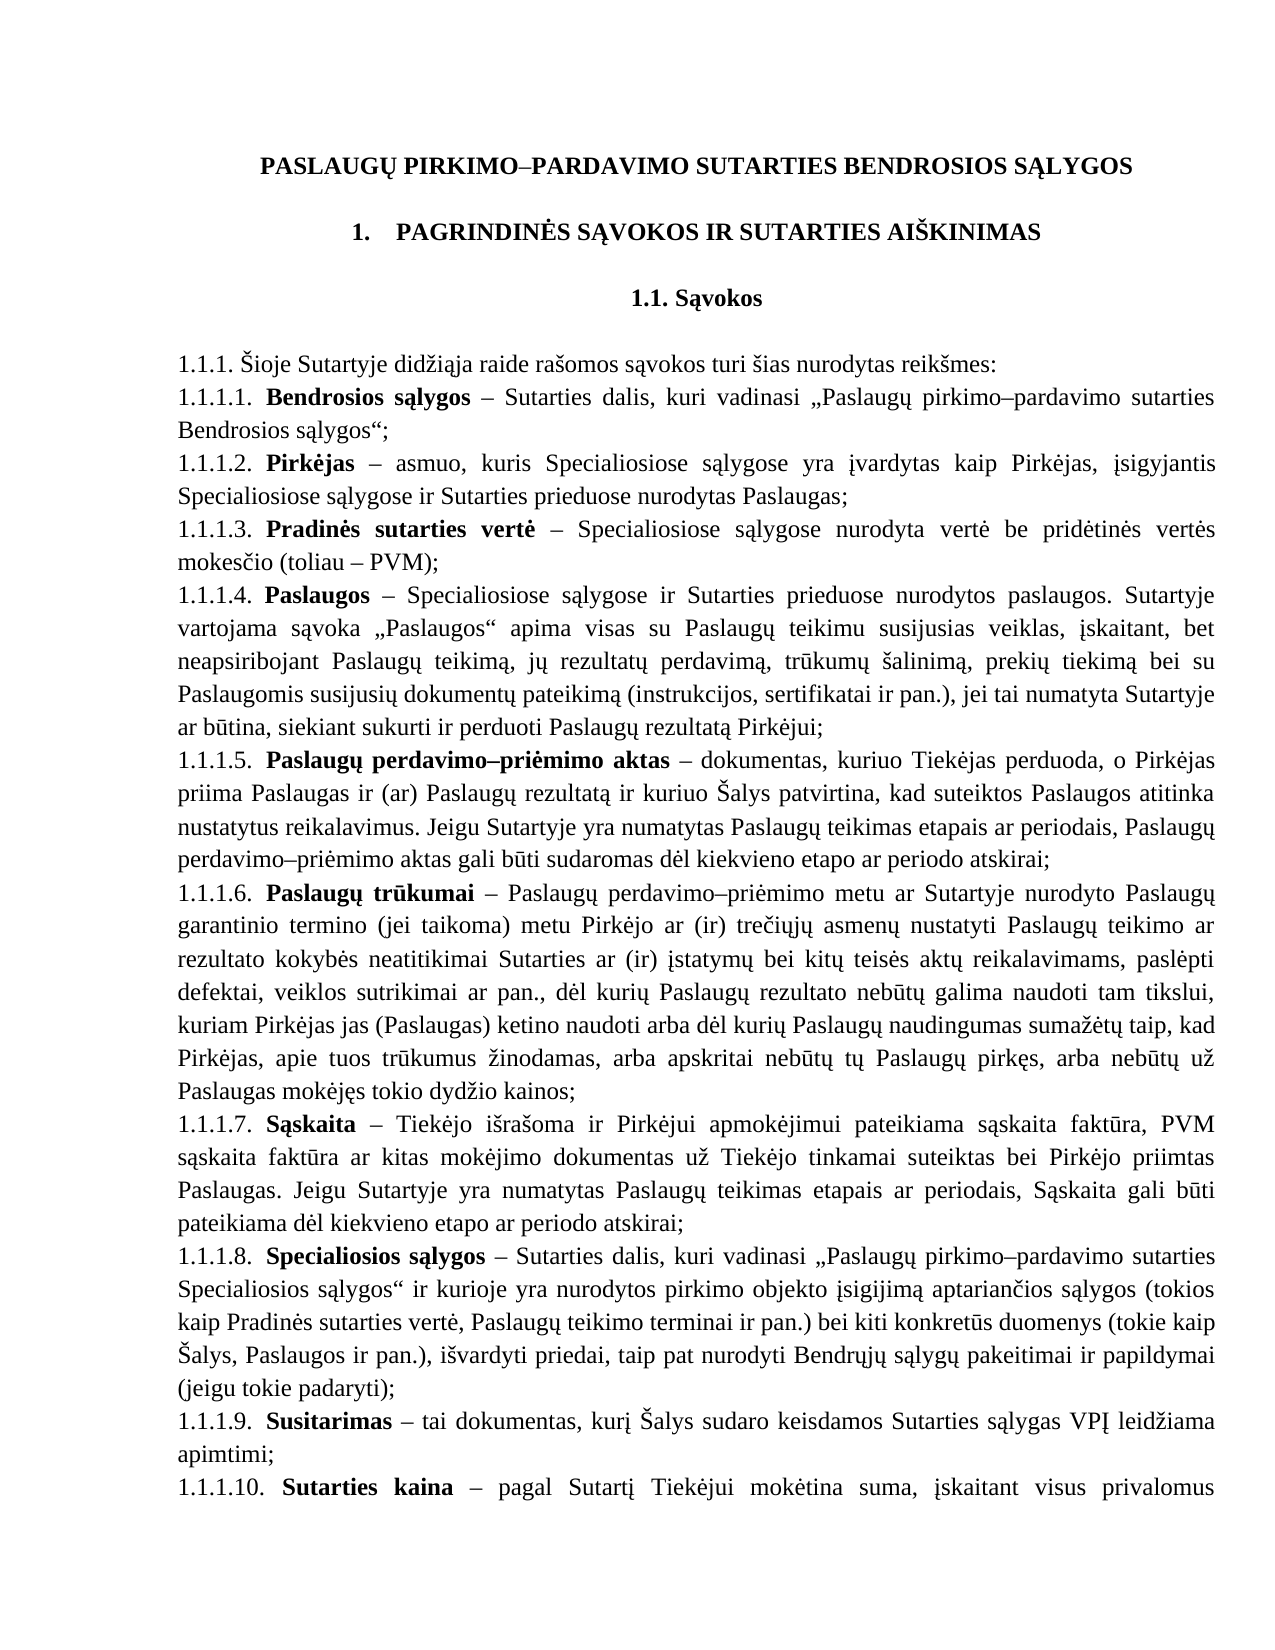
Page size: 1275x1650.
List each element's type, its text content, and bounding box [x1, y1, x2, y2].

text 1.1.1.3. Pradinės sutarties vertė – Specialiosiose sąlygose nurodyta vertė be pridėtinės vertės mokesčio (toliau – PVM); [177, 514, 1216, 576]
text 1.1.1.4. Paslaugos – Specialiosiose sąlygose ir Sutarties prieduose nurodytos paslaugos. Sutartyje vartojama sąvoka „Paslaugos“ apima visas su Paslaugų teikimu susijusias veiklas, įskaitant, bet neapsiribojant Paslaugų teikimą, jų rezultatų perdavimą, trūkumų šalinimą, prekių tiekimą bei su Paslaugomis susijusių dokumentų pateikimą (instrukcijos, sertifikatai ir pan.), jei tai numatyta Sutartyje ar būtina, siekiant sukurti ir perduoti Paslaugų rezultatą Pirkėjui; [177, 580, 1216, 741]
text 1.1.1.5. Paslaugų perdavimo–priėmimo aktas – dokumentas, kuriuo Tiekėjas perduoda, o Pirkėjas priima Paslaugas ir (ar) Paslaugų rezultatą ir kuriuo Šalys patvirtina, kad suteiktos Paslaugos atitinka nustatytus reikalavimus. Jeigu Sutartyje yra numatytas Paslaugų teikimas etapais ar periodais, Paslaugų perdavimo–priėmimo aktas gali būti sudaromas dėl kiekvieno etapo ar periodo atskirai; [177, 746, 1216, 873]
text 1.1.1.7. Sąskaita – Tiekėjo išrašoma ir Pirkėjui apmokėjimui pateikiama sąskaita faktūra, PVM sąskaita faktūra ar kitas mokėjimo dokumentas už Tiekėjo tinkamai suteiktas bei Pirkėjo priimtas Paslaugas. Jeigu Sutartyje yra numatytas Paslaugų teikimas etapais ar periodais, Sąskaita gali būti pateikiama dėl kiekvieno etapo ar periodo atskirai; [177, 1109, 1216, 1237]
text 1. Pagrindinės sąvokos ir Sutarties aiškinimas [177, 217, 1216, 246]
text 1.1. Sąvokos [177, 283, 1216, 312]
text 1.1.1.8. Specialiosios sąlygos – Sutarties dalis, kuri vadinasi „Paslaugų pirkimo–pardavimo sutarties Specialiosios sąlygos“ ir kurioje yra nurodytos pirkimo objekto įsigijimą aptariančios sąlygos (tokios kaip Pradinės sutarties vertė, Paslaugų teikimo terminai ir pan.) bei kiti konkretūs duomenys (tokie kaip Šalys, Paslaugos ir pan.), išvardyti priedai, taip pat nurodyti Bendrųjų sąlygų pakeitimai ir papildymai (jeigu tokie padaryti); [177, 1241, 1216, 1402]
text 1.1.1.1. Bendrosios sąlygos – Sutarties dalis, kuri vadinasi „Paslaugų pirkimo–pardavimo sutarties Bendrosios sąlygos“; [177, 382, 1216, 444]
text 1.1.1.6. Paslaugų trūkumai – Paslaugų perdavimo–priėmimo metu ar Sutartyje nurodyto Paslaugų garantinio termino (jei taikoma) metu Pirkėjo ar (ir) trečiųjų asmenų nustatyti Paslaugų teikimo ar rezultato kokybės neatitikimai Sutarties ar (ir) įstatymų bei kitų teisės aktų reikalavimams, paslėpti defektai, veiklos sutrikimai ar pan., dėl kurių Paslaugų rezultato nebūtų galima naudoti tam tikslui, kuriam Pirkėjas jas (Paslaugas) ketino naudoti arba dėl kurių Paslaugų naudingumas sumažėtų taip, kad Pirkėjas, apie tuos trūkumus žinodamas, arba apskritai nebūtų tų Paslaugų pirkęs, arba nebūtų už Paslaugas mokėjęs tokio dydžio kainos; [177, 878, 1216, 1104]
text 1.1.1.2. Pirkėjas – asmuo, kuris Specialiosiose sąlygose yra įvardytas kaip Pirkėjas, įsigyjantis Specialiosiose sąlygose ir Sutarties prieduose nurodytas Paslaugas; [177, 448, 1216, 510]
text PASLAUGŲ pirkimo–pardavimo sutarties Bendrosios sąlygos [177, 151, 1216, 180]
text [177, 1472, 1216, 1501]
text 1.1.1. Šioje Sutartyje didžiąja raide rašomos sąvokos turi šias nurodytas reikšmes: [177, 349, 1216, 378]
text 1.1.1.9. Susitarimas – tai dokumentas, kurį Šalys sudaro keisdamos Sutarties sąlygas VPĮ leidžiama apimtimi; [177, 1406, 1216, 1468]
